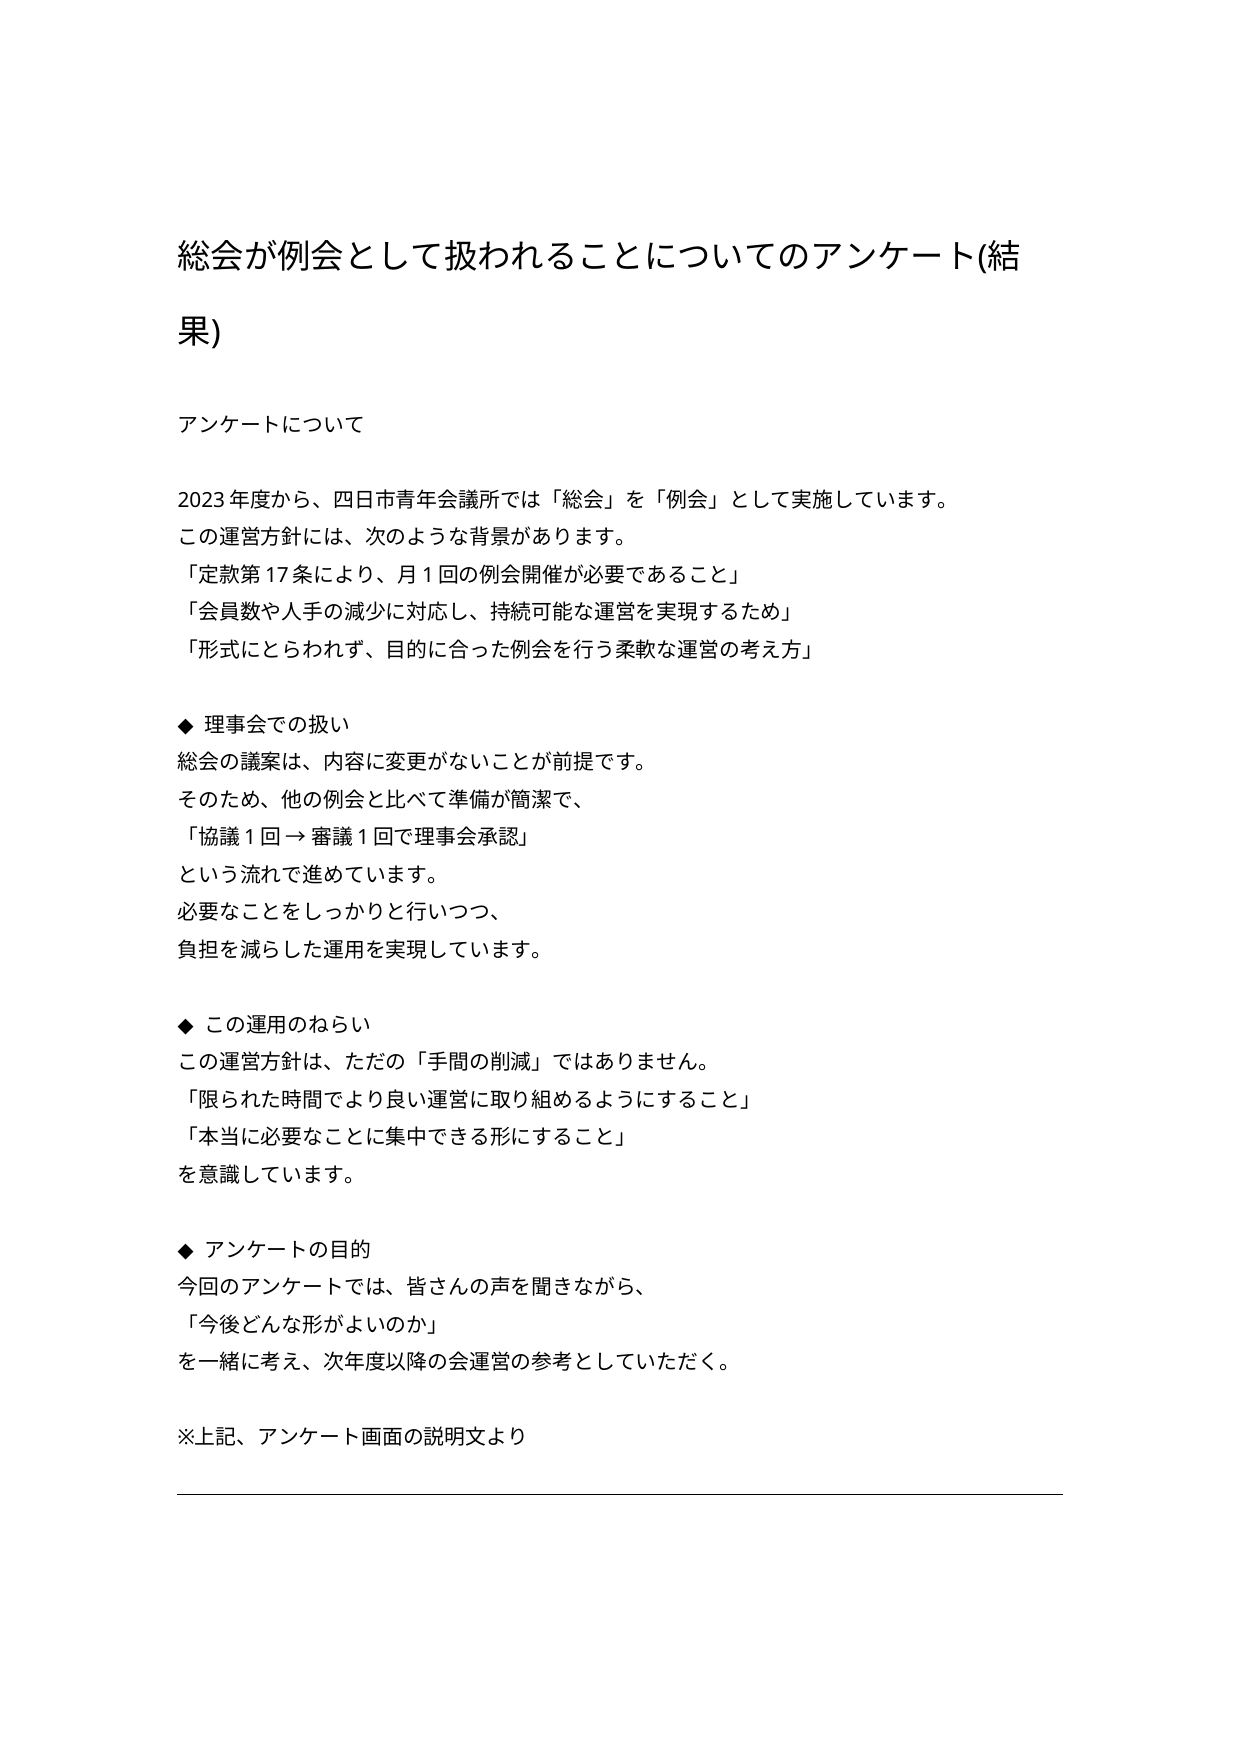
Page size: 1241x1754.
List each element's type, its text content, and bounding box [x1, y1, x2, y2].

text この運営方針は、ただの「手間の削減」ではありません。 [177, 1042, 1063, 1079]
text この運営方針には、次のような背景があります。 [177, 517, 1063, 554]
text 必要なことをしっかりと行いつつ、 [177, 892, 1063, 929]
text 今回のアンケートでは、皆さんの声を聞きながら、 [177, 1267, 1063, 1304]
text 「協議1回 → 審議1回で理事会承認」 [177, 817, 1063, 854]
text 「本当に必要なことに集中できる形にすること」 [177, 1117, 1063, 1154]
text ◆ 理事会での扱い [177, 704, 1063, 742]
text ◆ アンケートの目的 [177, 1229, 1063, 1267]
text 「会員数や人手の減少に対応し、持続可能な運営を実現するため」 [177, 592, 1063, 629]
text ※上記、アンケート画面の説明文より [177, 1417, 1063, 1454]
text 「今後どんな形がよいのか」 [177, 1304, 1063, 1342]
text を意識しています。 [177, 1154, 1063, 1192]
text 「形式にとらわれず、目的に合った例会を行う柔軟な運営の考え方」 [177, 629, 1063, 667]
text 2023年度から、四日市青年会議所では「総会」を「例会」として実施しています。 [177, 479, 1063, 517]
text を一緒に考え、次年度以降の会運営の参考としていただく。 [177, 1342, 1063, 1379]
text アンケートについて [177, 404, 1063, 442]
text という流れで進めています。 [177, 854, 1063, 892]
text 「限られた時間でより良い運営に取り組めるようにすること」 [177, 1079, 1063, 1117]
text 総会が例会として扱われることについてのアンケート(結果) [177, 217, 1063, 367]
text そのため、他の例会と比べて準備が簡潔で、 [177, 779, 1063, 817]
text ◆ この運用のねらい [177, 1004, 1063, 1042]
text 負担を減らした運用を実現しています。 [177, 929, 1063, 967]
text 総会の議案は、内容に変更がないことが前提です。 [177, 742, 1063, 779]
text 「定款第17条により、月1回の例会開催が必要であること」 [177, 554, 1063, 592]
